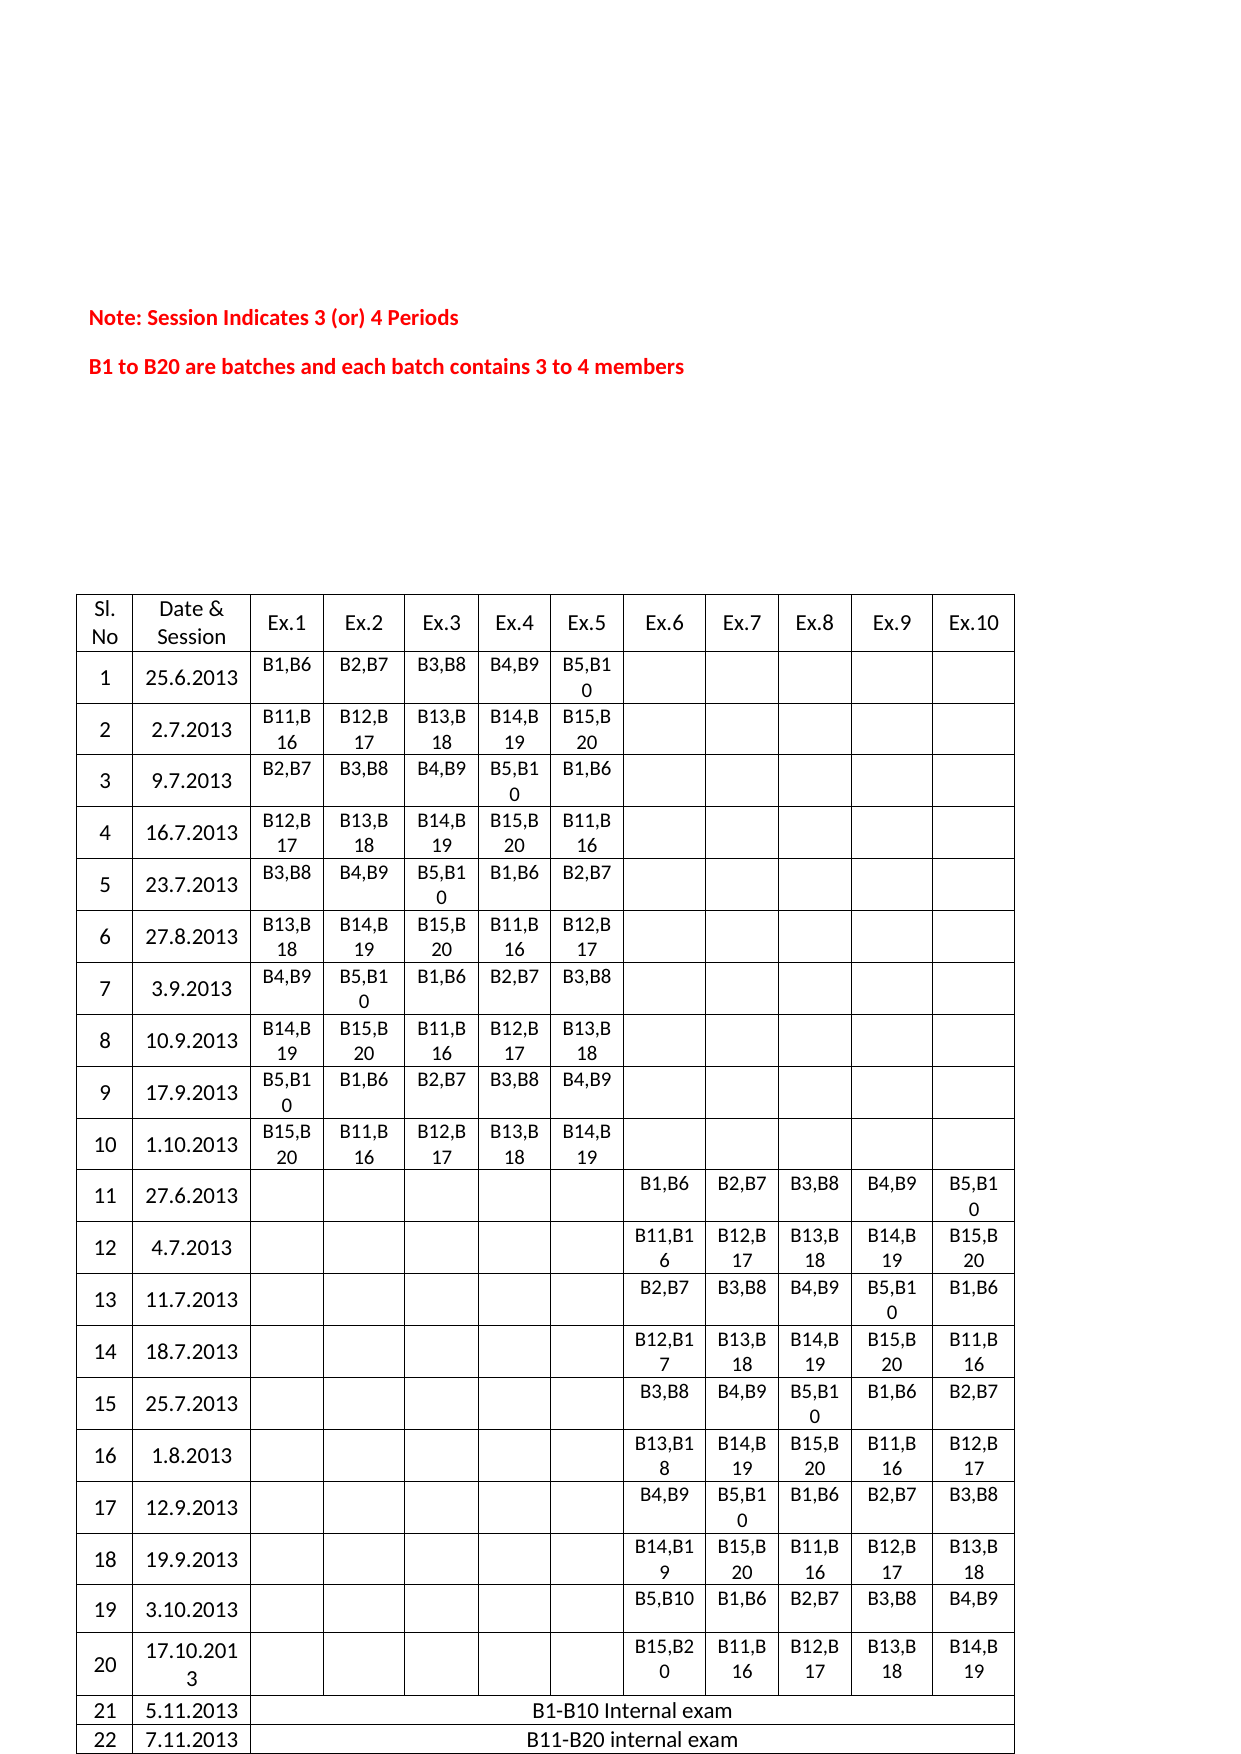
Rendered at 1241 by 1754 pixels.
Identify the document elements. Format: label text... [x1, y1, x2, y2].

table_cell B1,B6 [405, 963, 478, 1014]
table_cell B3,B8 [852, 1585, 932, 1632]
table_cell [933, 755, 1014, 806]
table_cell B3,B8 [551, 963, 623, 1014]
table_cell B13,B18 [551, 1015, 623, 1066]
table_cell [779, 963, 851, 1014]
table_header Ex.7 [706, 595, 778, 651]
table_cell B13,B18 [779, 1222, 851, 1273]
table_cell 25.6.2013 [133, 652, 250, 702]
table_cell [779, 1067, 851, 1117]
table_cell B3,B8 [624, 1378, 705, 1429]
table_cell B2,B7 [551, 859, 623, 910]
table_cell 2.7.2013 [133, 704, 250, 754]
table_cell 20 [77, 1633, 132, 1695]
table_cell B15,B20 [933, 1222, 1014, 1273]
table_cell [551, 1326, 623, 1377]
table_cell B13,B18 [706, 1326, 778, 1377]
table_cell B12,B17 [852, 1534, 932, 1584]
table_cell [624, 859, 705, 910]
table_cell B14,B19 [479, 704, 550, 754]
table_cell B1,B6 [324, 1067, 404, 1117]
table_cell [251, 1430, 323, 1481]
table_cell [324, 1482, 404, 1532]
table_header Ex.5 [551, 595, 623, 651]
table_cell B13,B18 [852, 1633, 932, 1695]
table_cell [551, 1378, 623, 1429]
table_cell 7 [77, 963, 132, 1014]
table_cell 9 [77, 1067, 132, 1117]
table_cell 22 [77, 1725, 132, 1753]
table_header Ex.1 [251, 595, 323, 651]
table_cell [251, 1482, 323, 1532]
table_cell [405, 1326, 478, 1377]
table_cell B15,B20 [251, 1119, 323, 1169]
table_cell [706, 807, 778, 858]
table_cell [706, 1119, 778, 1169]
table_cell [852, 704, 932, 754]
table_cell B2,B7 [933, 1378, 1014, 1429]
table_cell [852, 807, 932, 858]
table_cell B15,B20 [852, 1326, 932, 1377]
table_cell B15,B20 [551, 704, 623, 754]
table_cell B2,B7 [479, 963, 550, 1014]
table_cell [551, 1430, 623, 1481]
table_cell [706, 859, 778, 910]
table_cell [624, 911, 705, 962]
table_cell B14,B19 [933, 1633, 1014, 1695]
table_cell B11,B16 [324, 1119, 404, 1169]
table_cell B4,B9 [551, 1067, 623, 1117]
table_cell B14,B19 [779, 1326, 851, 1377]
table_cell [324, 1534, 404, 1584]
table_cell 15 [77, 1378, 132, 1429]
table_cell B11,B16 [933, 1326, 1014, 1377]
table_cell 12.9.2013 [133, 1482, 250, 1532]
table_cell B13,B18 [933, 1534, 1014, 1584]
table_cell B3,B8 [405, 652, 478, 702]
table_cell [624, 704, 705, 754]
table_cell [779, 652, 851, 702]
table_cell [624, 1119, 705, 1169]
table_cell B15,B20 [324, 1015, 404, 1066]
table_cell [251, 1274, 323, 1325]
table_cell [852, 1119, 932, 1169]
table_cell [479, 1585, 550, 1632]
table_cell 14 [77, 1326, 132, 1377]
table_cell 19 [77, 1585, 132, 1632]
table_cell [324, 1430, 404, 1481]
table_cell B5,B10 [479, 755, 550, 806]
table_cell [405, 1633, 478, 1695]
table_cell 13 [77, 1274, 132, 1325]
table_cell [624, 652, 705, 702]
table_cell [251, 1534, 323, 1584]
table_cell [479, 1170, 550, 1221]
table_cell B2,B7 [624, 1274, 705, 1325]
table_cell B11,B16 [706, 1633, 778, 1695]
table_cell B14,B19 [852, 1222, 932, 1273]
table_cell B2,B7 [405, 1067, 478, 1117]
table_cell 23.7.2013 [133, 859, 250, 910]
table_cell [479, 1430, 550, 1481]
table_cell B4,B9 [324, 859, 404, 910]
table_cell 2 [77, 704, 132, 754]
table_cell [779, 704, 851, 754]
table_cell B1,B6 [779, 1482, 851, 1532]
table_cell B5,B10 [324, 963, 404, 1014]
table_cell B13,B18 [405, 704, 478, 754]
table_cell B2,B7 [251, 755, 323, 806]
table_cell 27.8.2013 [133, 911, 250, 962]
table_cell [405, 1222, 478, 1273]
table_cell [251, 1170, 323, 1221]
table_cell 12 [77, 1222, 132, 1273]
table_cell B15,B20 [779, 1430, 851, 1481]
table_cell B4,B9 [405, 755, 478, 806]
table_cell B4,B9 [933, 1585, 1014, 1632]
table_cell [624, 1015, 705, 1066]
table_header Sl.No [77, 595, 132, 651]
table_cell B12,B17 [324, 704, 404, 754]
table_cell 4.7.2013 [133, 1222, 250, 1273]
table_cell 21 [77, 1696, 132, 1724]
table_cell [706, 1015, 778, 1066]
table_cell [251, 1585, 323, 1632]
table_cell B5,B10 [251, 1067, 323, 1117]
text Note: Session Indicates 3 (or) 4 Periods [89, 303, 1167, 331]
table_cell [624, 755, 705, 806]
table_cell 11.7.2013 [133, 1274, 250, 1325]
table_cell B14,B19 [706, 1430, 778, 1481]
table_cell 16 [77, 1430, 132, 1481]
table_cell 5.11.2013 [133, 1696, 250, 1724]
table_cell B11,B16 [551, 807, 623, 858]
table_header Ex.4 [479, 595, 550, 651]
table_cell [706, 652, 778, 702]
table_cell [624, 963, 705, 1014]
table_cell 17.10.2013 [133, 1633, 250, 1695]
table_cell B4,B9 [706, 1378, 778, 1429]
table_header Date & Session [133, 595, 250, 651]
table_cell B1,B6 [852, 1378, 932, 1429]
table_cell [405, 1170, 478, 1221]
table_cell B3,B8 [479, 1067, 550, 1117]
table_header Ex.8 [779, 595, 851, 651]
table_cell [933, 807, 1014, 858]
table_cell B5,B10 [624, 1585, 705, 1632]
table_cell B3,B8 [324, 755, 404, 806]
table_cell [405, 1430, 478, 1481]
table_cell [852, 859, 932, 910]
table_cell 3.9.2013 [133, 963, 250, 1014]
table_header Ex.9 [852, 595, 932, 651]
table_cell 1.8.2013 [133, 1430, 250, 1481]
table_cell [324, 1326, 404, 1377]
table_cell [852, 1067, 932, 1117]
table_cell 17.9.2013 [133, 1067, 250, 1117]
table_cell 16.7.2013 [133, 807, 250, 858]
table_cell B12,B17 [251, 807, 323, 858]
table_cell [251, 1222, 323, 1273]
table_cell [933, 704, 1014, 754]
table_cell B12,B17 [933, 1430, 1014, 1481]
table_cell B2,B7 [706, 1170, 778, 1221]
table_cell B15,B20 [706, 1534, 778, 1584]
table_header Ex.10 [933, 595, 1014, 651]
table_cell B11,B16 [779, 1534, 851, 1584]
table_cell B13,B18 [324, 807, 404, 858]
table_cell 1.10.2013 [133, 1119, 250, 1169]
table_cell 10 [77, 1119, 132, 1169]
table_cell [405, 1534, 478, 1584]
table_cell B12,B17 [624, 1326, 705, 1377]
table_cell B14,B19 [324, 911, 404, 962]
table_cell [933, 1067, 1014, 1117]
table_cell [251, 1633, 323, 1695]
table_cell B1,B6 [624, 1170, 705, 1221]
table_cell 3.10.2013 [133, 1585, 250, 1632]
table_cell B3,B8 [779, 1170, 851, 1221]
table_cell [933, 859, 1014, 910]
table_cell [324, 1170, 404, 1221]
table_cell [706, 755, 778, 806]
table_cell 25.7.2013 [133, 1378, 250, 1429]
table_cell 3 [77, 755, 132, 806]
table_cell B14,B19 [251, 1015, 323, 1066]
table_cell B5,B10 [551, 652, 623, 702]
table_cell [933, 652, 1014, 702]
table_cell [551, 1534, 623, 1584]
table_cell 9.7.2013 [133, 755, 250, 806]
table_cell [706, 704, 778, 754]
table_cell [551, 1274, 623, 1325]
table_cell 7.11.2013 [133, 1725, 250, 1753]
table_cell [852, 755, 932, 806]
table_cell B3,B8 [251, 859, 323, 910]
table_cell B1,B6 [479, 859, 550, 910]
table_header Ex.3 [405, 595, 478, 651]
table_cell [852, 963, 932, 1014]
table_cell 6 [77, 911, 132, 962]
table_cell B1-B10 Internal exam [251, 1696, 1014, 1724]
table_cell B3,B8 [933, 1482, 1014, 1532]
table_cell 11 [77, 1170, 132, 1221]
table_cell B15,B20 [479, 807, 550, 858]
table_cell 4 [77, 807, 132, 858]
table_cell [852, 652, 932, 702]
table_cell 10.9.2013 [133, 1015, 250, 1066]
table_cell [479, 1222, 550, 1273]
table_cell B11,B16 [624, 1222, 705, 1273]
table_cell B12,B17 [405, 1119, 478, 1169]
table_cell 19.9.2013 [133, 1534, 250, 1584]
table_cell [551, 1222, 623, 1273]
table_cell B2,B7 [324, 652, 404, 702]
table_cell [933, 1015, 1014, 1066]
table_cell B11,B16 [251, 704, 323, 754]
table_cell B12,B17 [479, 1015, 550, 1066]
table_cell [779, 1015, 851, 1066]
table_cell [933, 911, 1014, 962]
table_cell B15,B20 [405, 911, 478, 962]
table_cell 1 [77, 652, 132, 702]
table_cell [324, 1378, 404, 1429]
table_cell B3,B8 [706, 1274, 778, 1325]
table_cell [933, 1119, 1014, 1169]
table_cell B2,B7 [852, 1482, 932, 1532]
table_cell B4,B9 [479, 652, 550, 702]
table_cell [324, 1585, 404, 1632]
table_cell B11-B20 internal exam [251, 1725, 1014, 1753]
table_cell [405, 1274, 478, 1325]
table_cell B1,B6 [933, 1274, 1014, 1325]
table_cell [251, 1378, 323, 1429]
table_cell 27.6.2013 [133, 1170, 250, 1221]
table_cell B4,B9 [624, 1482, 705, 1532]
table_cell B4,B9 [779, 1274, 851, 1325]
table_cell B4,B9 [852, 1170, 932, 1221]
table_cell [405, 1378, 478, 1429]
table_cell [624, 1067, 705, 1117]
table_header Ex.6 [624, 595, 705, 651]
table_cell [324, 1633, 404, 1695]
table_cell B13,B18 [624, 1430, 705, 1481]
table_cell 8 [77, 1015, 132, 1066]
table_cell B14,B19 [624, 1534, 705, 1584]
table_cell [551, 1482, 623, 1532]
table_cell B12,B17 [706, 1222, 778, 1273]
table_cell [551, 1633, 623, 1695]
table_cell 18 [77, 1534, 132, 1584]
table_cell [324, 1222, 404, 1273]
table_cell [479, 1633, 550, 1695]
table_cell [779, 911, 851, 962]
text B1 to B20 are batches and each batch contains 3 to 4 members [89, 352, 1167, 380]
table_cell [479, 1274, 550, 1325]
table_cell [852, 911, 932, 962]
table_cell B14,B19 [405, 807, 478, 858]
table_cell B11,B16 [852, 1430, 932, 1481]
table_cell B1,B6 [706, 1585, 778, 1632]
table_cell B4,B9 [251, 963, 323, 1014]
table_cell B5,B10 [852, 1274, 932, 1325]
table_cell [624, 807, 705, 858]
table_cell B5,B10 [706, 1482, 778, 1532]
table_cell B2,B7 [779, 1585, 851, 1632]
table_cell [933, 963, 1014, 1014]
table_cell [551, 1170, 623, 1221]
table_cell [479, 1482, 550, 1532]
table_cell B13,B18 [479, 1119, 550, 1169]
table_cell B1,B6 [551, 755, 623, 806]
table_cell [251, 1326, 323, 1377]
table_cell [706, 963, 778, 1014]
table_cell [324, 1274, 404, 1325]
table_cell [479, 1534, 550, 1584]
table_cell [706, 1067, 778, 1117]
table_cell B5,B10 [933, 1170, 1014, 1221]
table_cell [779, 807, 851, 858]
table_cell [779, 1119, 851, 1169]
table_cell [706, 911, 778, 962]
table_cell B13,B18 [251, 911, 323, 962]
table_cell B1,B6 [251, 652, 323, 702]
table_cell [779, 859, 851, 910]
table_cell [479, 1326, 550, 1377]
table_cell [405, 1482, 478, 1532]
table_cell B11,B16 [405, 1015, 478, 1066]
table_cell [479, 1378, 550, 1429]
table_cell B11,B16 [479, 911, 550, 962]
table_cell B5,B10 [405, 859, 478, 910]
table_cell [405, 1585, 478, 1632]
table_cell B12,B17 [551, 911, 623, 962]
table_cell 17 [77, 1482, 132, 1532]
table_header Ex.2 [324, 595, 404, 651]
table_cell B12,B17 [779, 1633, 851, 1695]
table_cell B5,B10 [779, 1378, 851, 1429]
table_cell B14,B19 [551, 1119, 623, 1169]
table_cell 18.7.2013 [133, 1326, 250, 1377]
table_cell [551, 1585, 623, 1632]
table_cell [779, 755, 851, 806]
table_cell 5 [77, 859, 132, 910]
table_cell [852, 1015, 932, 1066]
table_cell B15,B20 [624, 1633, 705, 1695]
